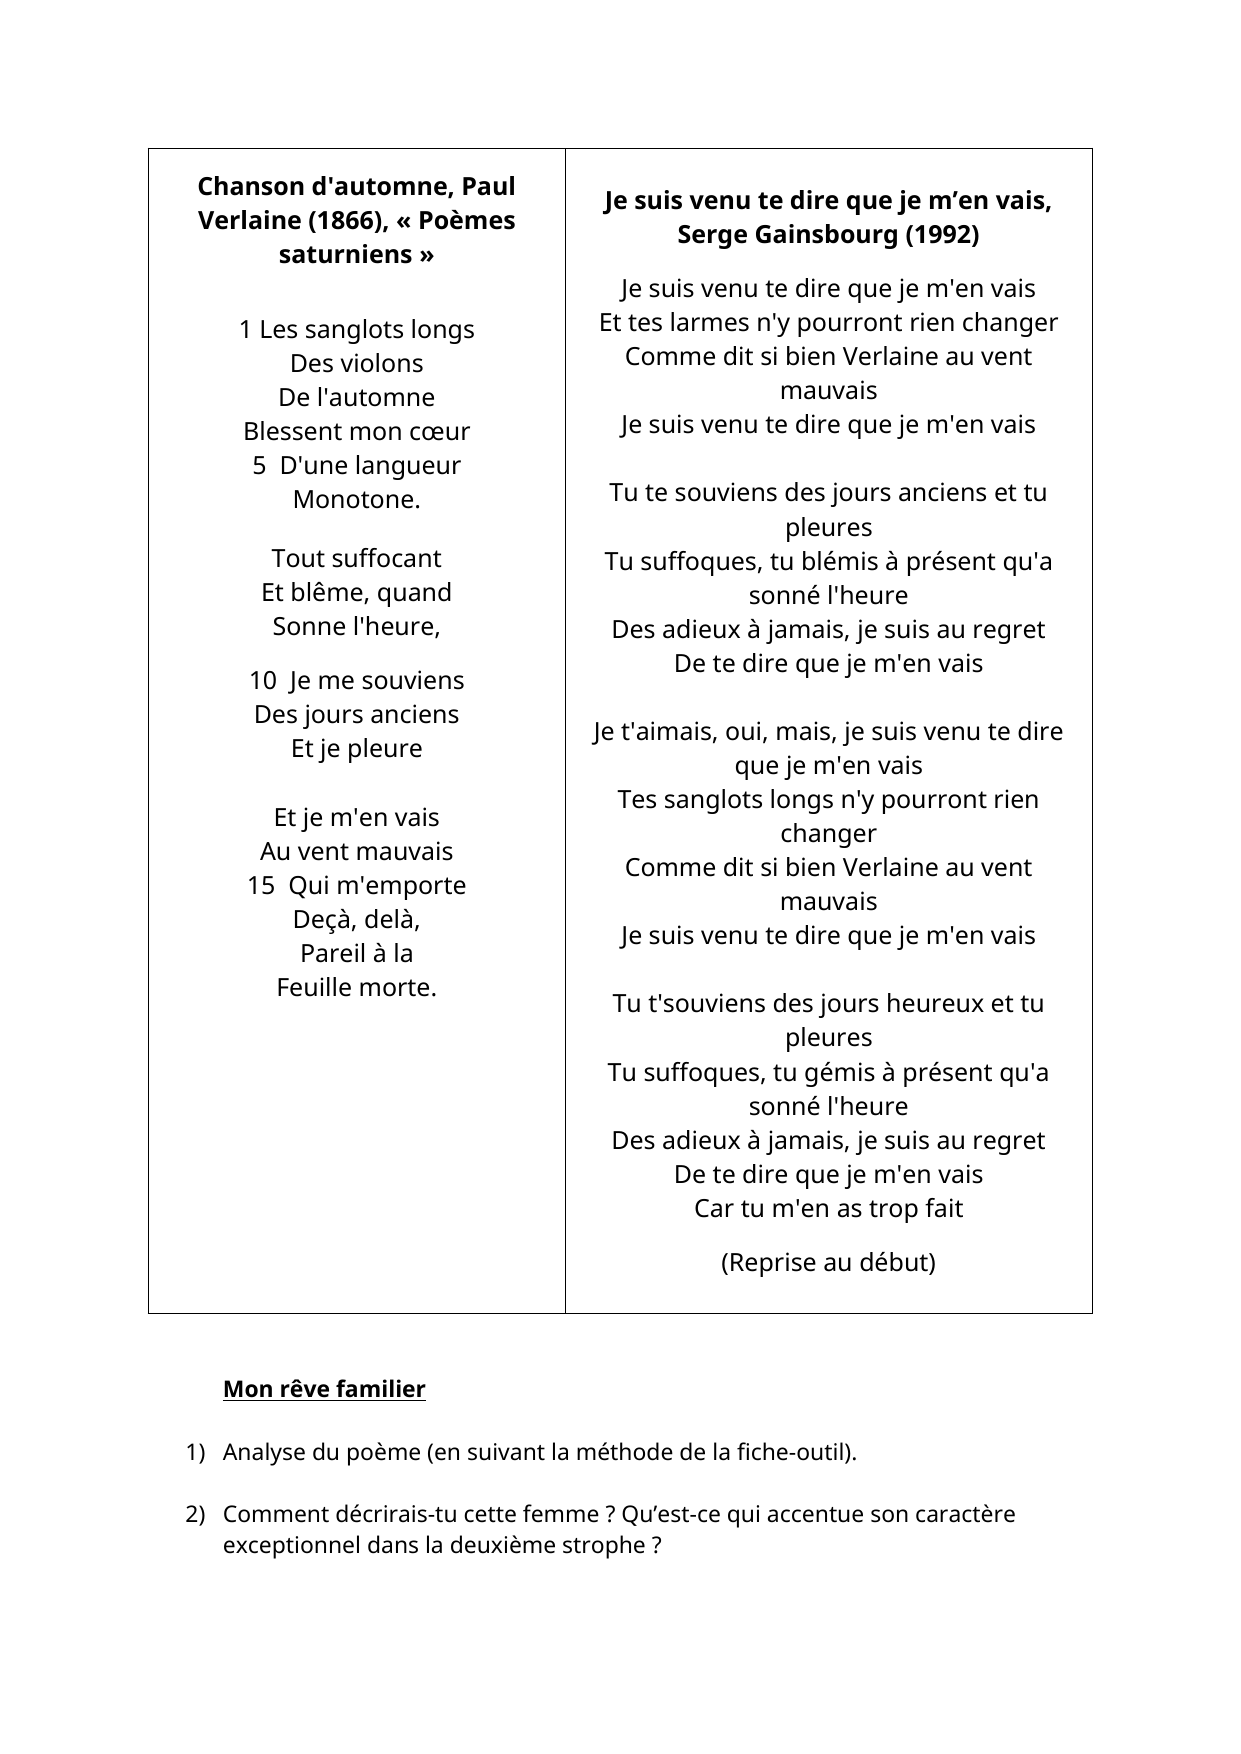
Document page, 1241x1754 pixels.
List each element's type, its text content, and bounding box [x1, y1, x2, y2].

list Comment décrirais-tu cette femme ? Qu’est-ce qui accentue son caractère exceptionnel dans la deuxième strophe ? [185, 1498, 1093, 1561]
table_header Je suis venu te dire que je m’en vais, Serge Gainsbourg (1992) Je suis venu te dire que je m'en vais Et tes larmes n'y pourront rien changer Comme dit si bien Verlaine au vent mauvais Je suis venu te dire que je m'en vais Tu te souviens des jours anciens et tu pleures Tu suffoques, tu blémis à présent qu'a sonné l'heure Des adieux à jamais, je suis au regret De te dire que je m'en vais Je t'aimais, oui, mais, je suis venu te dire que je m'en vais Tes sanglots longs n'y pourront rien changer Comme dit si bien Verlaine au vent mauvais Je suis venu te dire que je m'en vais Tu t'souviens des jours heureux et tu pleures Tu suffoques, tu gémis à présent qu'a sonné l'heure Des adieux à jamais, je suis au regret De te dire que je m'en vais Car tu m'en as trop fait (Reprise au début) [566, 149, 1092, 1312]
list Mon rêve familier [223, 1373, 1093, 1404]
table_header Chanson d'automne, Paul Verlaine (1866), « Poèmes saturniens » 1 Les sanglots longs Des violons De l'automne Blessent mon cœur 5 D'une langueur Monotone. Tout suffocant Et blême, quand Sonne l'heure, 10 Je me souviens Des jours anciens Et je pleure Et je m'en vais Au vent mauvais 15 Qui m'emporte Deçà, delà, Pareil à la Feuille morte. [149, 149, 565, 1312]
list Analyse du poème (en suivant la méthode de la fiche-outil). [185, 1436, 1093, 1467]
